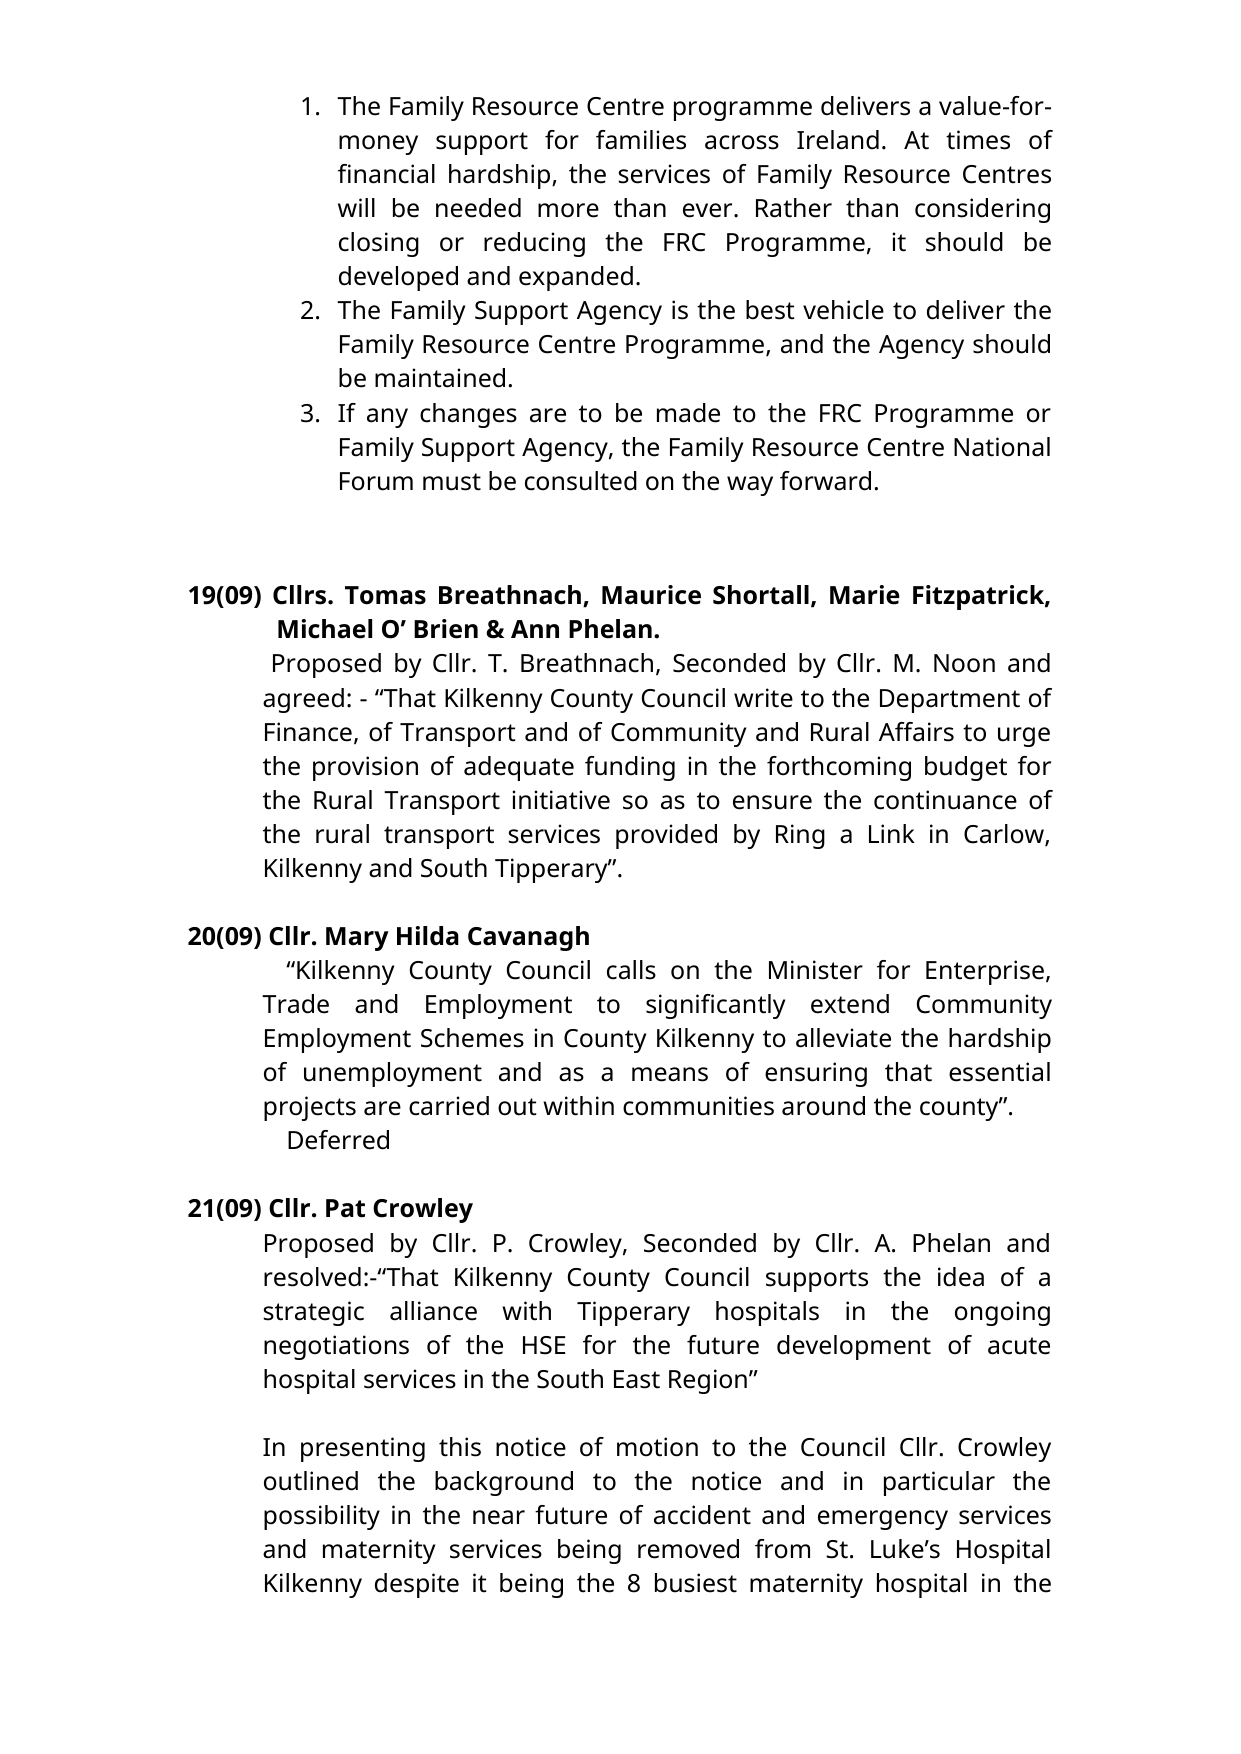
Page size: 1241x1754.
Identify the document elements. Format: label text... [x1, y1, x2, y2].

text 20(09) Cllr. Mary Hilda Cavanagh [187, 919, 1053, 953]
text 21(09) Cllr. Pat Crowley [187, 1191, 1053, 1225]
list The Family Support Agency is the best vehicle to deliver the Family Resource Centre Programme, and the Agency should be maintained. [300, 293, 1053, 395]
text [262, 1429, 1053, 1600]
text “Kilkenny County Council calls on the Minister for Enterprise, Trade and Employment to significantly extend Community Employment Schemes in County Kilkenny to alleviate the hardship of unemployment and as a means of ensuring that essential projects are carried out within communities around the county”. [262, 953, 1053, 1123]
text Proposed by Cllr. P. Crowley, Seconded by Cllr. A. Phelan and resolved:-“That Kilkenny County Council supports the idea of a strategic alliance with Tipperary hospitals in the ongoing negotiations of the HSE for the future development of acute hospital services in the South East Region” [262, 1225, 1053, 1396]
list If any changes are to be made to the FRC Programme or Family Support Agency, the Family Resource Centre National Forum must be consulted on the way forward. [300, 395, 1053, 497]
text Deferred [262, 1123, 1053, 1157]
list The Family Resource Centre programme delivers a value-for-money support for families across Ireland. At times of financial hardship, the services of Family Resource Centres will be needed more than ever. Rather than considering closing or reducing the FRC Programme, it should be developed and expanded. [300, 89, 1053, 293]
text 19(09) Cllrs. Tomas Breathnach, Maurice Shortall, Marie Fitzpatrick, Michael O’ Brien & Ann Phelan. [187, 578, 1053, 646]
text Proposed by Cllr. T. Breathnach, Seconded by Cllr. M. Noon and agreed: - “That Kilkenny County Council write to the Department of Finance, of Transport and of Community and Rural Affairs to urge the provision of adequate funding in the forthcoming budget for the Rural Transport initiative so as to ensure the continuance of the rural transport services provided by Ring a Link in Carlow, Kilkenny and South Tipperary”. [262, 646, 1053, 884]
